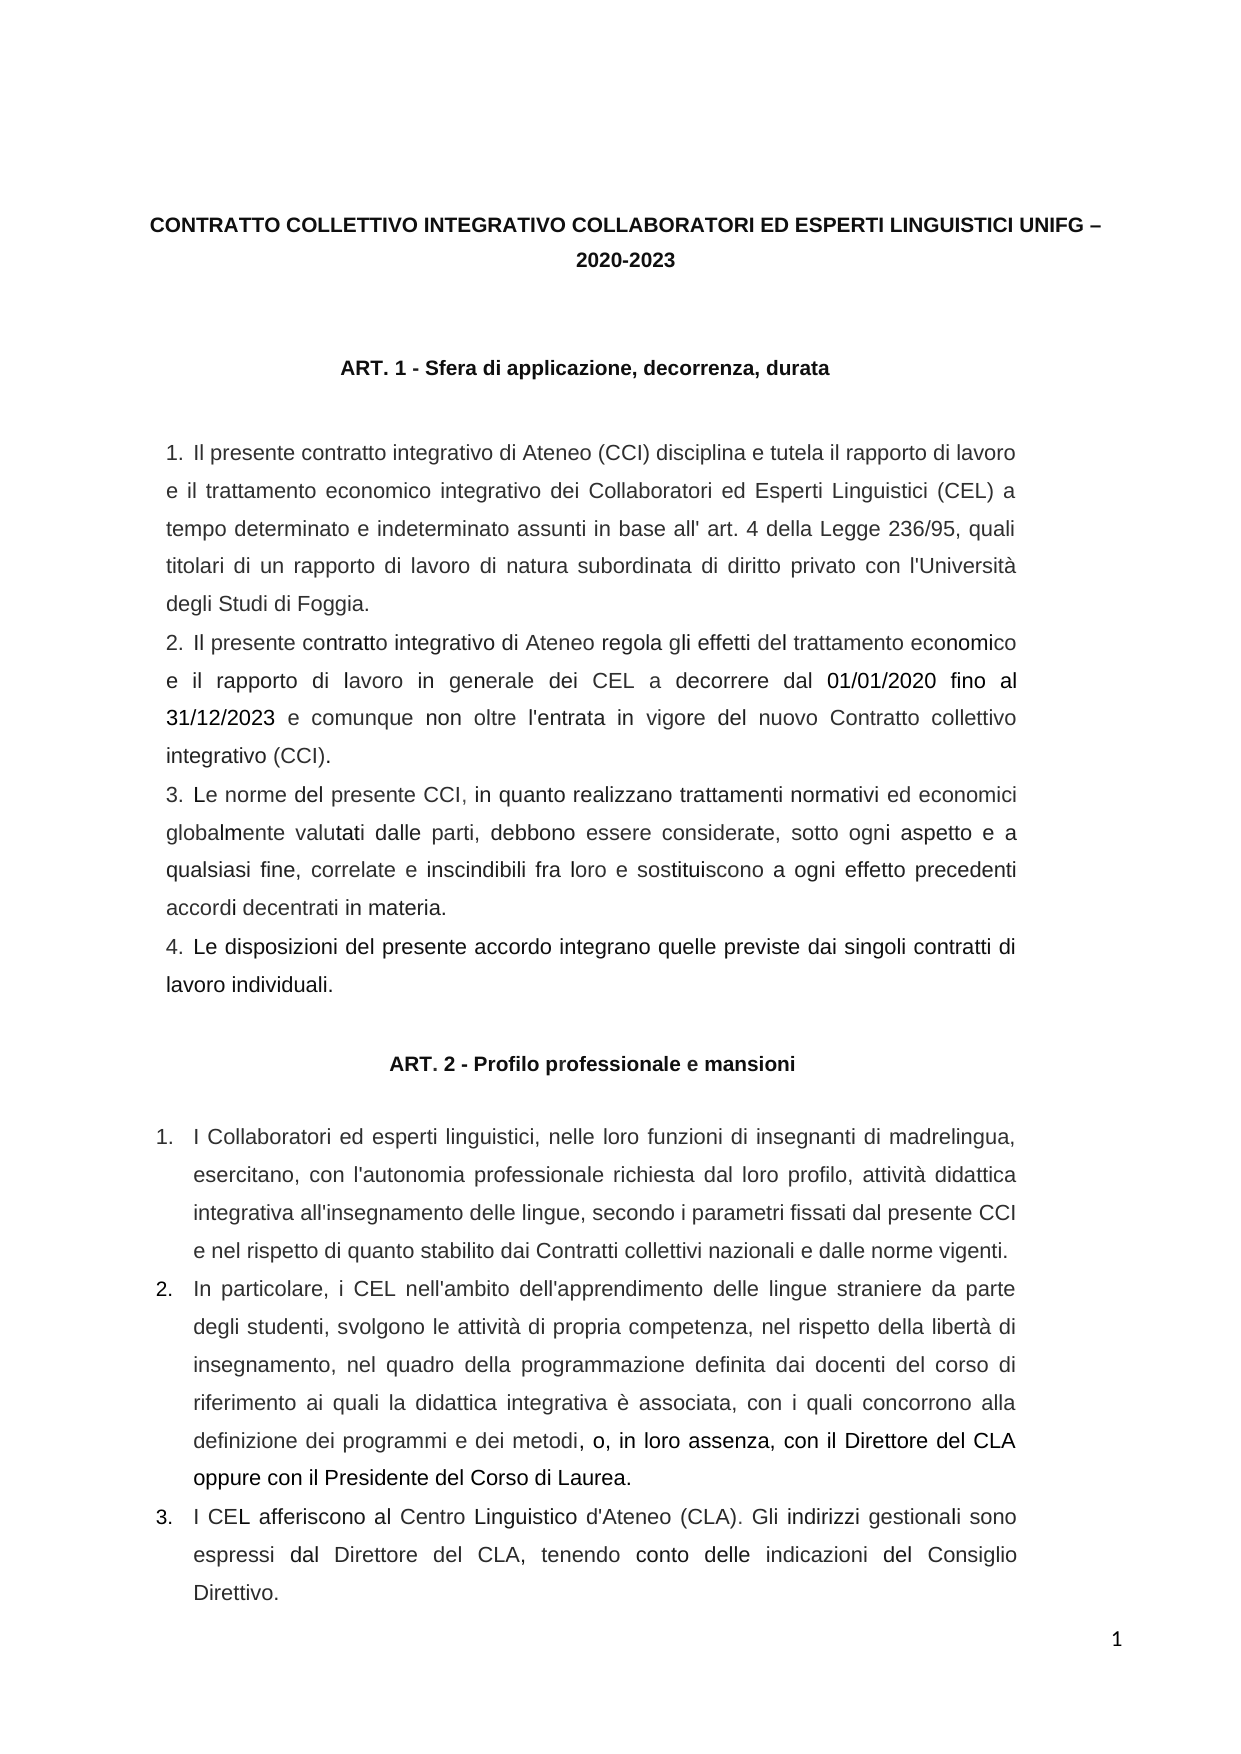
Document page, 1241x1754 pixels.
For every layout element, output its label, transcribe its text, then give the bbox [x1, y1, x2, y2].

list Il presente contratto integrativo di Ateneo (CCI) disciplina e tutela il rapporto di lavoro e il trattamento economico integrativo dei Collaboratori ed Esperti Linguistici (CEL) a tempo determinato e indeterminato assunti in base all' art. 4 della Legge 236/95, quali titolari di un rapporto di lavoro di natura subordinata di diritto privato con l'Università degli Studi di Foggia. [166, 440, 1017, 616]
list I CEL afferiscono al Centro Linguistico d'Ateneo (CLA). Gli indirizzi gestionali sono espressi dal Direttore del CLA, tenendo conto delle indicazioni del Consiglio Direttivo. [156, 1504, 1017, 1605]
list Le disposizioni del presente accordo integrano quelle previste dai singoli contratti di lavoro individuali. [166, 934, 1017, 997]
text ART. 2 - Profilo professionale e mansioni [162, 1052, 1022, 1076]
text ART. 1 - Sfera di applicazione, decorrenza, durata [162, 356, 1007, 380]
list I Collaboratori ed esperti linguistici, nelle loro funzioni di insegnanti di madrelingua, esercitano, con l'autonomia professionale richiesta dal loro profilo, attività didattica integrativa all'insegnamento delle lingue, secondo i parametri fissati dal presente CCI e nel rispetto di quanto stabilito dai Contratti collettivi nazionali e dalle norme vigenti. [156, 1124, 1017, 1263]
list Il presente contratto integrativo di Ateneo regola gli effetti del trattamento economico e il rapporto di lavoro in generale dei CEL a decorrere dal 01/01/2020 fino al 31/12/2023 e comunque non oltre l'entrata in vigore del nuovo Contratto collettivo integrativo (CCI). [166, 630, 1017, 768]
list In particolare, i CEL nell'ambito dell'apprendimento delle lingue straniere da parte degli studenti, svolgono le attività di propria competenza, nel rispetto della libertà di insegnamento, nel quadro della programmazione definita dai docenti del corso di riferimento ai quali la didattica integrativa è associata, con i quali concorrono alla definizione dei programmi e dei metodi, o, in loro assenza, con il Direttore del CLA oppure con il Presidente del Corso di Laurea. [156, 1276, 1017, 1491]
list Le norme del presente CCI, in quanto realizzano trattamenti normativi ed economici globalmente valutati dalle parti, debbono essere considerate, sotto ogni aspetto e a qualsiasi fine, correlate e inscindibili fra loro e sostituiscono a ogni effetto precedenti accordi decentrati in materia. [166, 782, 1017, 920]
text CONTRATTO COLLETTIVO INTEGRATIVO COLLABORATORI ED ESPERTI LINGUISTICI UNIFG – 2020-2023 [129, 212, 1122, 272]
